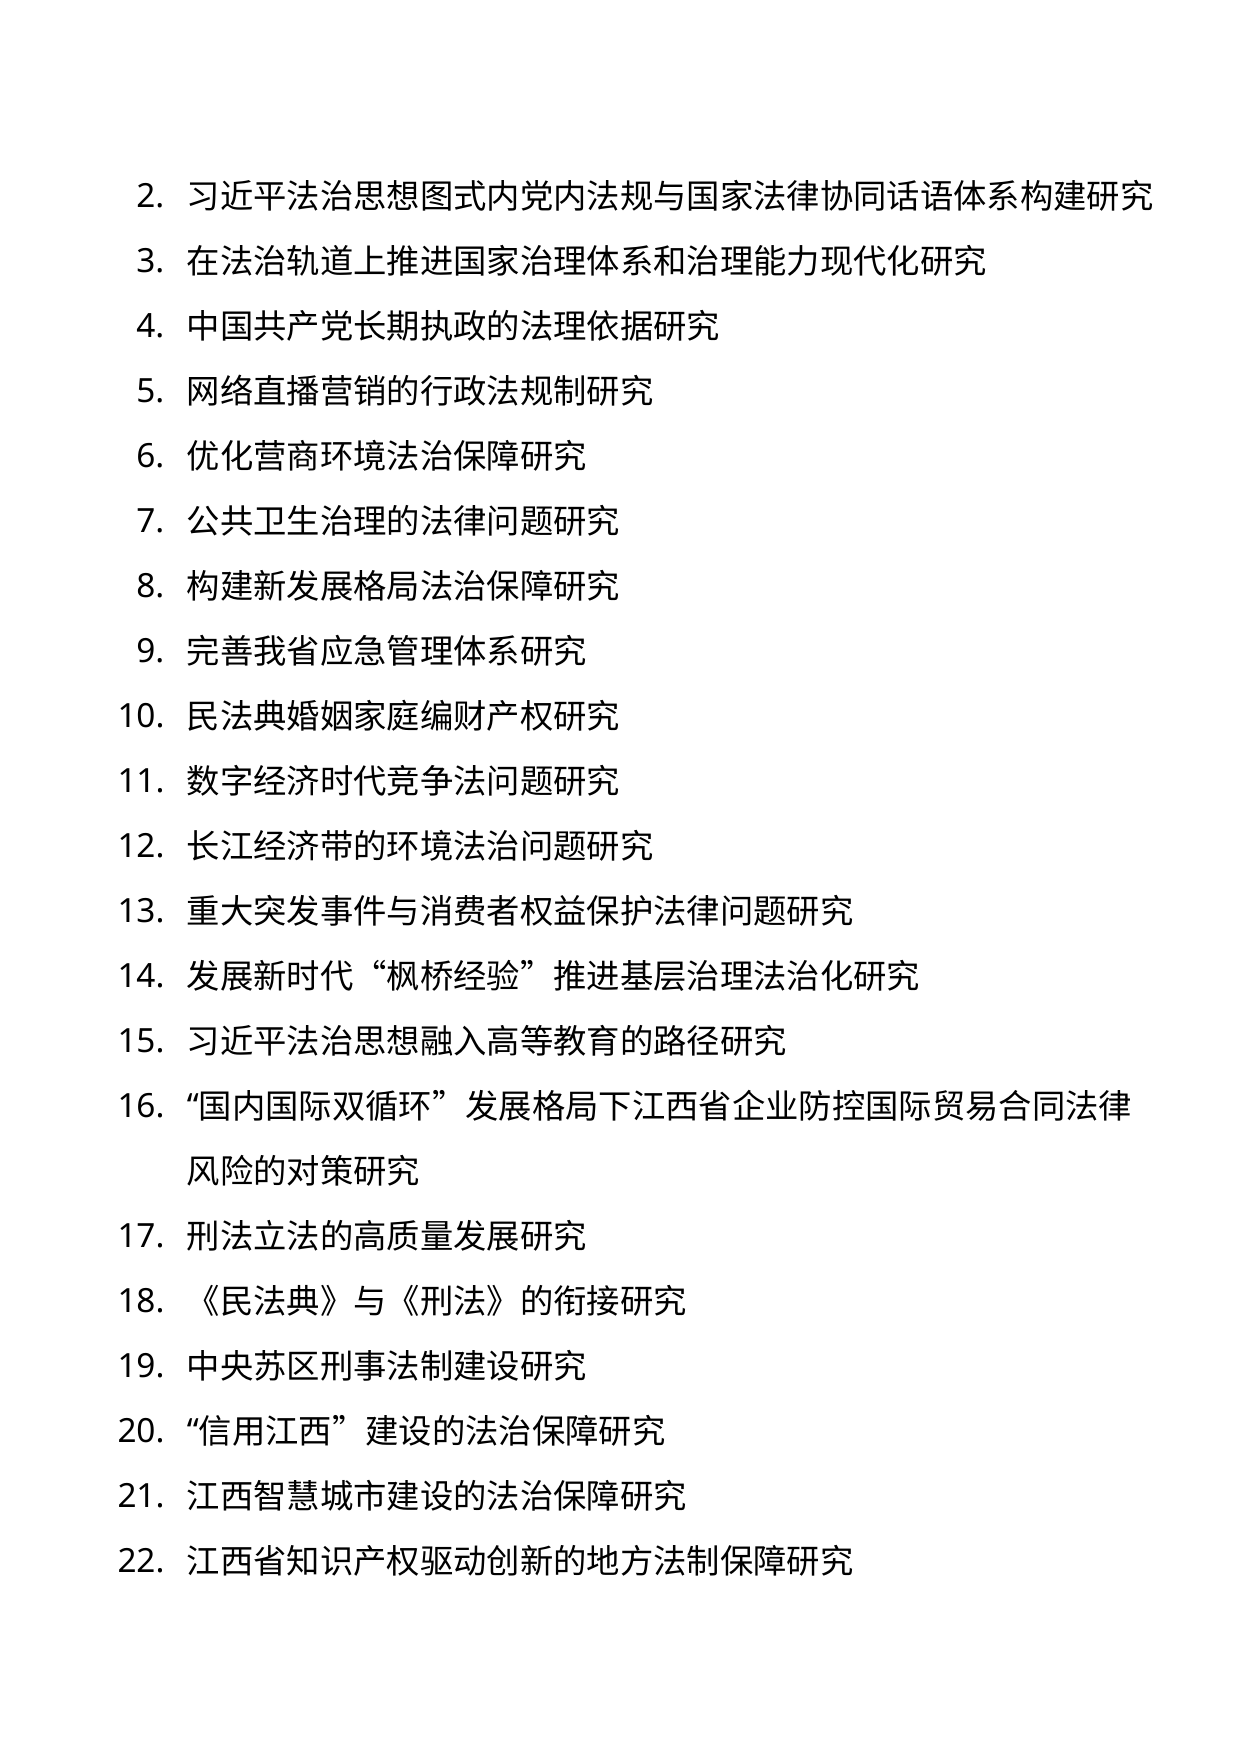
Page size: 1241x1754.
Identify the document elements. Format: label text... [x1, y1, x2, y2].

table_cell 13. [96, 877, 175, 942]
table_cell 网络直播营销的行政法规制研究 [175, 357, 1169, 422]
table_cell “国内国际双循环”发展格局下江西省企业防控国际贸易合同法律风险的对策研究 [175, 1072, 1169, 1202]
table_cell 17. [96, 1202, 175, 1267]
table_cell 18. [96, 1267, 175, 1332]
table_cell 22. [96, 1527, 175, 1592]
table_cell 2. [96, 162, 175, 227]
table_cell 发展新时代“枫桥经验”推进基层治理法治化研究 [175, 942, 1169, 1007]
table_cell 9. [96, 617, 175, 682]
table_cell “信用江西”建设的法治保障研究 [175, 1397, 1169, 1462]
table_cell 4. [96, 292, 175, 357]
table_cell 完善我省应急管理体系研究 [175, 617, 1169, 682]
table_cell 长江经济带的环境法治问题研究 [175, 812, 1169, 877]
table_cell 19. [96, 1332, 175, 1397]
table_cell 8. [96, 552, 175, 617]
table_cell 14. [96, 942, 175, 1007]
table_cell 公共卫生治理的法律问题研究 [175, 487, 1169, 552]
table_cell 6. [96, 422, 175, 487]
table_cell 3. [96, 227, 175, 292]
table_cell 习近平法治思想图式内党内法规与国家法律协同话语体系构建研究 [175, 162, 1169, 227]
table_cell 7. [96, 487, 175, 552]
table_cell 10. [96, 682, 175, 747]
table_cell 5. [96, 357, 175, 422]
table_cell 数字经济时代竞争法问题研究 [175, 747, 1169, 812]
table_cell 20. [96, 1397, 175, 1462]
table_cell 习近平法治思想融入高等教育的路径研究 [175, 1007, 1169, 1072]
table_cell 中国共产党长期执政的法理依据研究 [175, 292, 1169, 357]
table_cell 刑法立法的高质量发展研究 [175, 1202, 1169, 1267]
table_cell 在法治轨道上推进国家治理体系和治理能力现代化研究 [175, 227, 1169, 292]
table_cell 重大突发事件与消费者权益保护法律问题研究 [175, 877, 1169, 942]
table_cell 15. [96, 1007, 175, 1072]
table_cell 21. [96, 1462, 175, 1527]
table_cell 江西智慧城市建设的法治保障研究 [175, 1462, 1169, 1527]
table_cell 中央苏区刑事法制建设研究 [175, 1332, 1169, 1397]
table_cell 11. [96, 747, 175, 812]
table_cell 《民法典》与《刑法》的衔接研究 [175, 1267, 1169, 1332]
table_cell 江西省知识产权驱动创新的地方法制保障研究 [175, 1527, 1169, 1592]
table_cell 16. [96, 1072, 175, 1202]
table_cell 优化营商环境法治保障研究 [175, 422, 1169, 487]
table_cell 12. [96, 812, 175, 877]
table_cell 构建新发展格局法治保障研究 [175, 552, 1169, 617]
table_cell 民法典婚姻家庭编财产权研究 [175, 682, 1169, 747]
